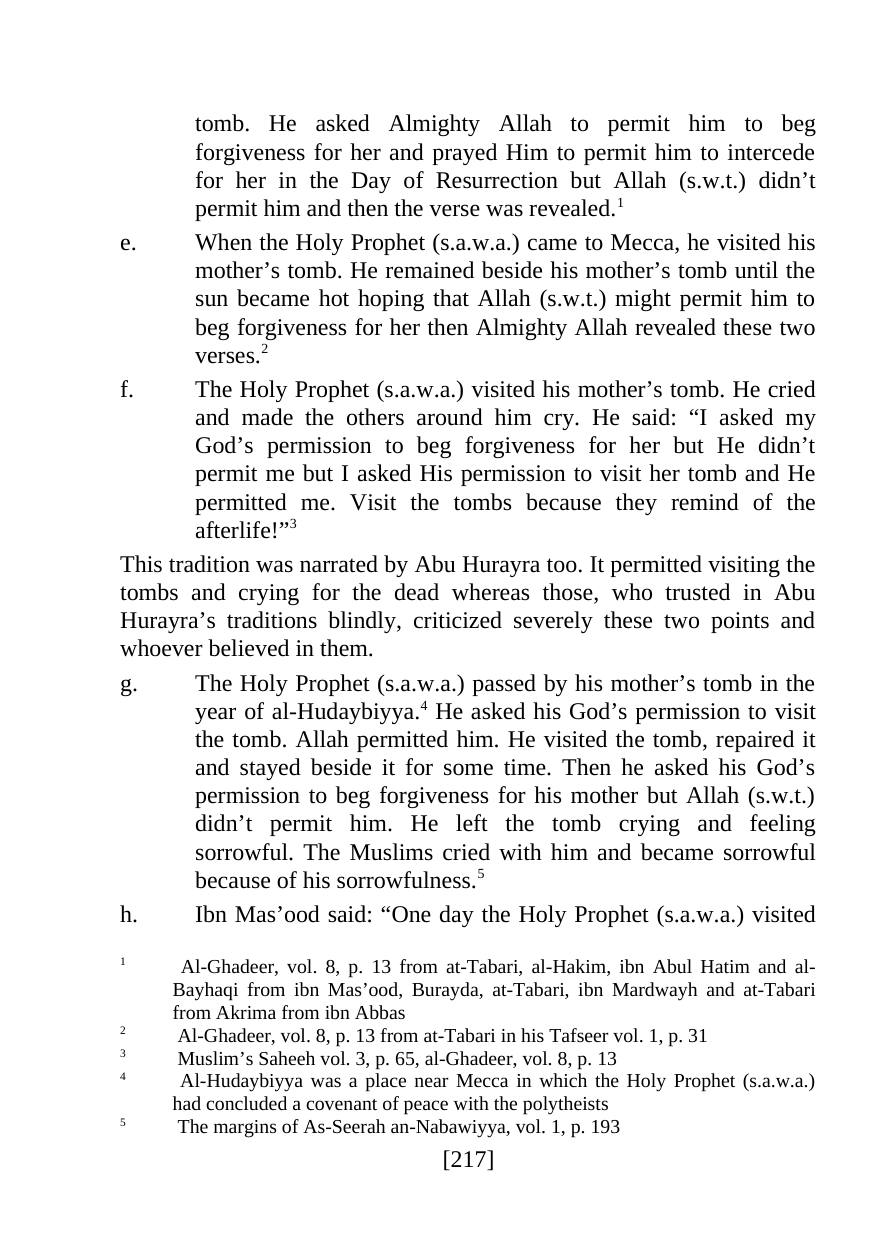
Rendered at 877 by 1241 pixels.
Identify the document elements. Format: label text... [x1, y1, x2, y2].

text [120, 109, 817, 222]
text f. The Holy Prophet (s.a.w.a.) visited his mother’s tomb. He cried and made the others around him cry. He said: “I asked my God’s permission to beg forgiveness for her but He didn’t permit me but I asked His permission to visit her tomb and He permitted me. Visit the tombs because they remind of the afterlife!” [120, 375, 817, 544]
text e. When the Holy Prophet (s.a.w.a.) came to Mecca, he visited his mother’s tomb. He remained beside his mother’s tomb until the sun became hot hoping that Allah (s.w.t.) might permit him to beg forgiveness for her then Almighty Allah revealed these two verses. [120, 228, 817, 369]
text g. The Holy Prophet (s.a.w.a.) passed by his mother’s tomb in the year of al-Hudaybiyya. He asked his God’s permission to visit the tomb. Allah permitted him. He visited the tomb, repaired it and stayed beside it for some time. Then he asked his God’s permission to beg forgiveness for his mother but Allah (s.w.t.) didn’t permit him. He left the tomb crying and feeling sorrowful. The Muslims cried with him and became sorrowful because of his sorrowfulness. [120, 669, 817, 894]
text This tradition was narrated by Abu Hurayra too. It permitted visiting the tombs and crying for the dead whereas those, who trusted in Abu Hurayra’s traditions blindly, criticized severely these two points and whoever believed in them. [120, 550, 817, 662]
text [120, 900, 817, 928]
